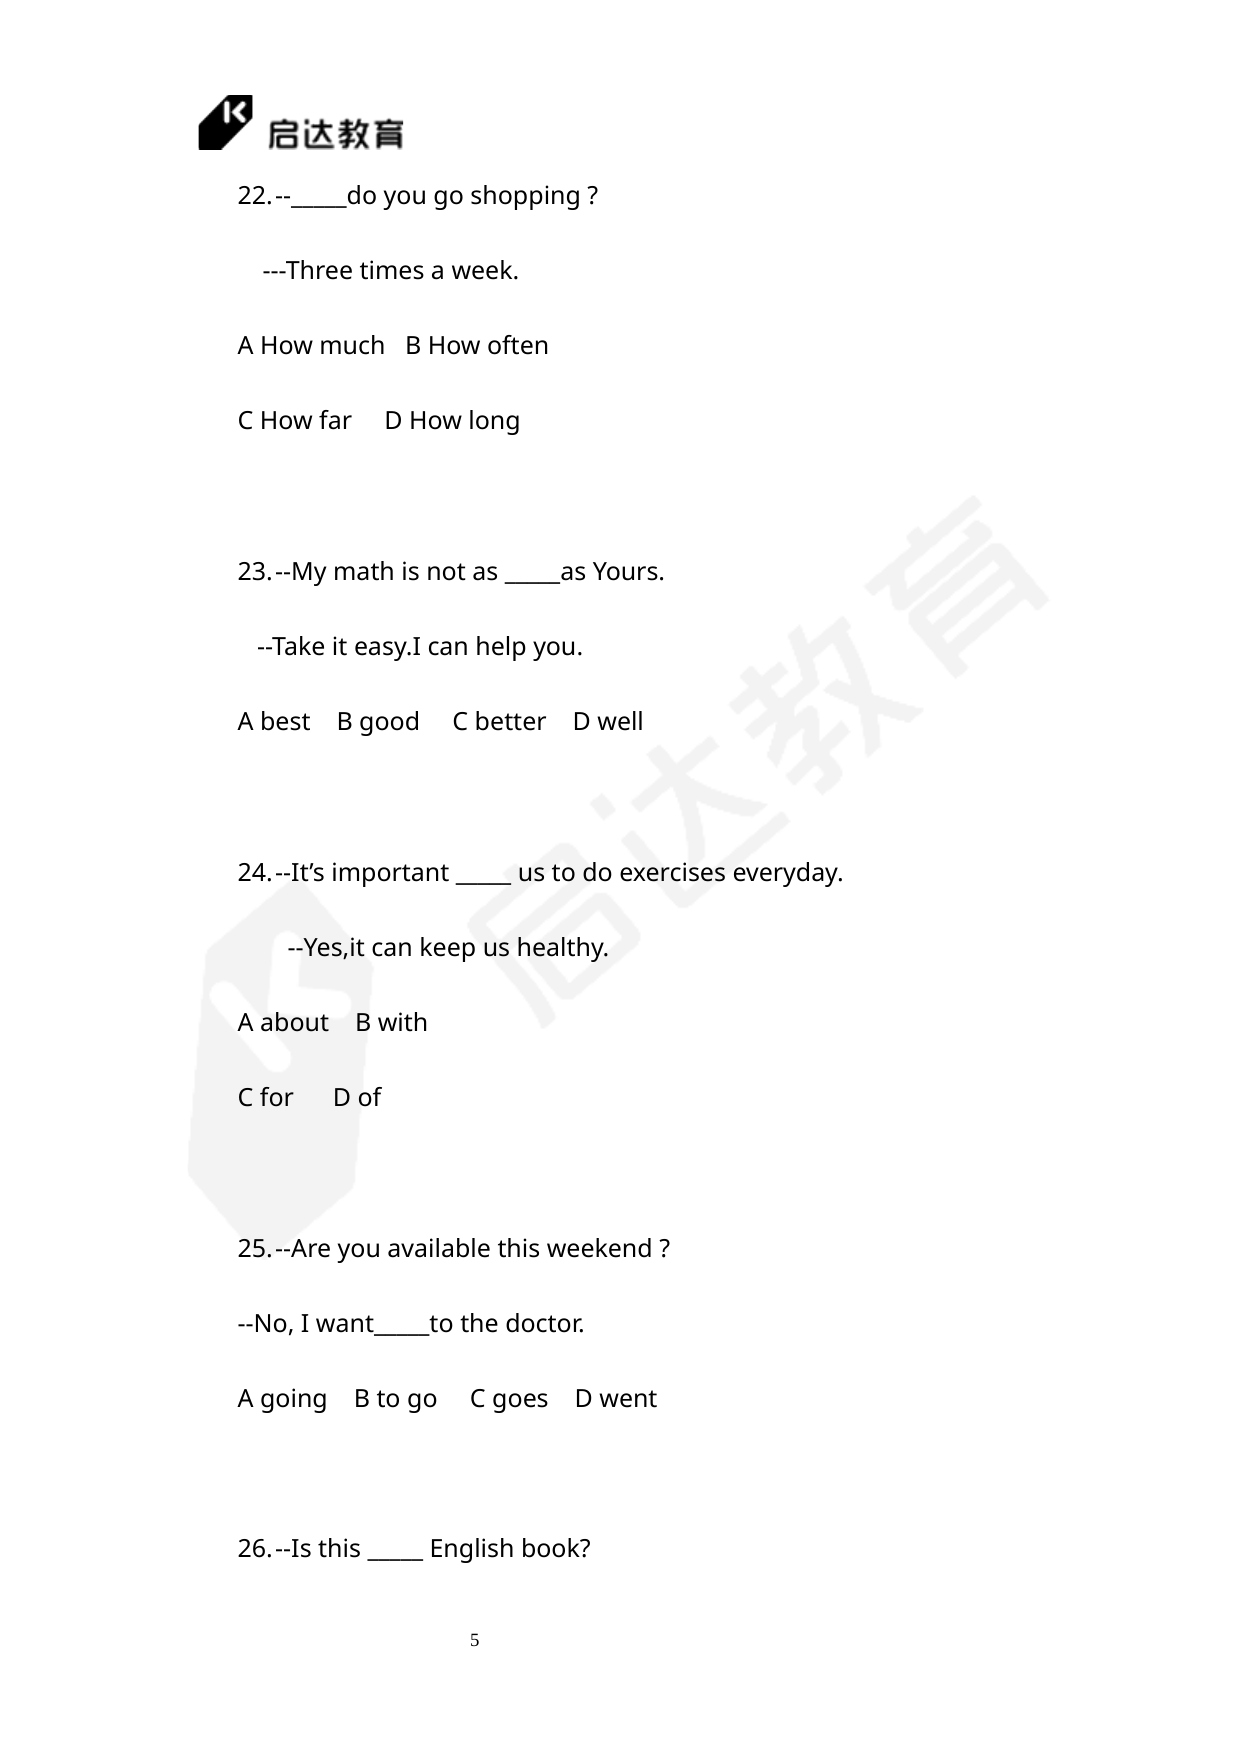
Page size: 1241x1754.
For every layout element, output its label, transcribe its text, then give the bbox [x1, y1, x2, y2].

text --Yes,it can keep us healthy. [187, 914, 1053, 979]
text C for D of [187, 1064, 1053, 1129]
list --It’s important _____ us to do exercises everyday. [187, 839, 1053, 904]
list --Are you available this weekend ? [187, 1215, 1053, 1280]
list --_____do you go shopping ? [187, 162, 1053, 227]
text A going B to go C goes D went [187, 1365, 1053, 1430]
text ---Three times a week. [187, 237, 1053, 302]
text A best B good C better D well [187, 688, 1053, 753]
text --No, I want_____to the doctor. [187, 1290, 1053, 1355]
text --Take it easy.I can help you. [187, 613, 1053, 678]
list --My math is not as _____as Yours. [187, 538, 1053, 603]
text A How much B How often [187, 312, 1053, 377]
list --Is this _____ English book? [187, 1516, 1053, 1581]
picture [198, 95, 404, 150]
text C How far D How long [187, 388, 1053, 453]
text A about B with [187, 989, 1053, 1054]
